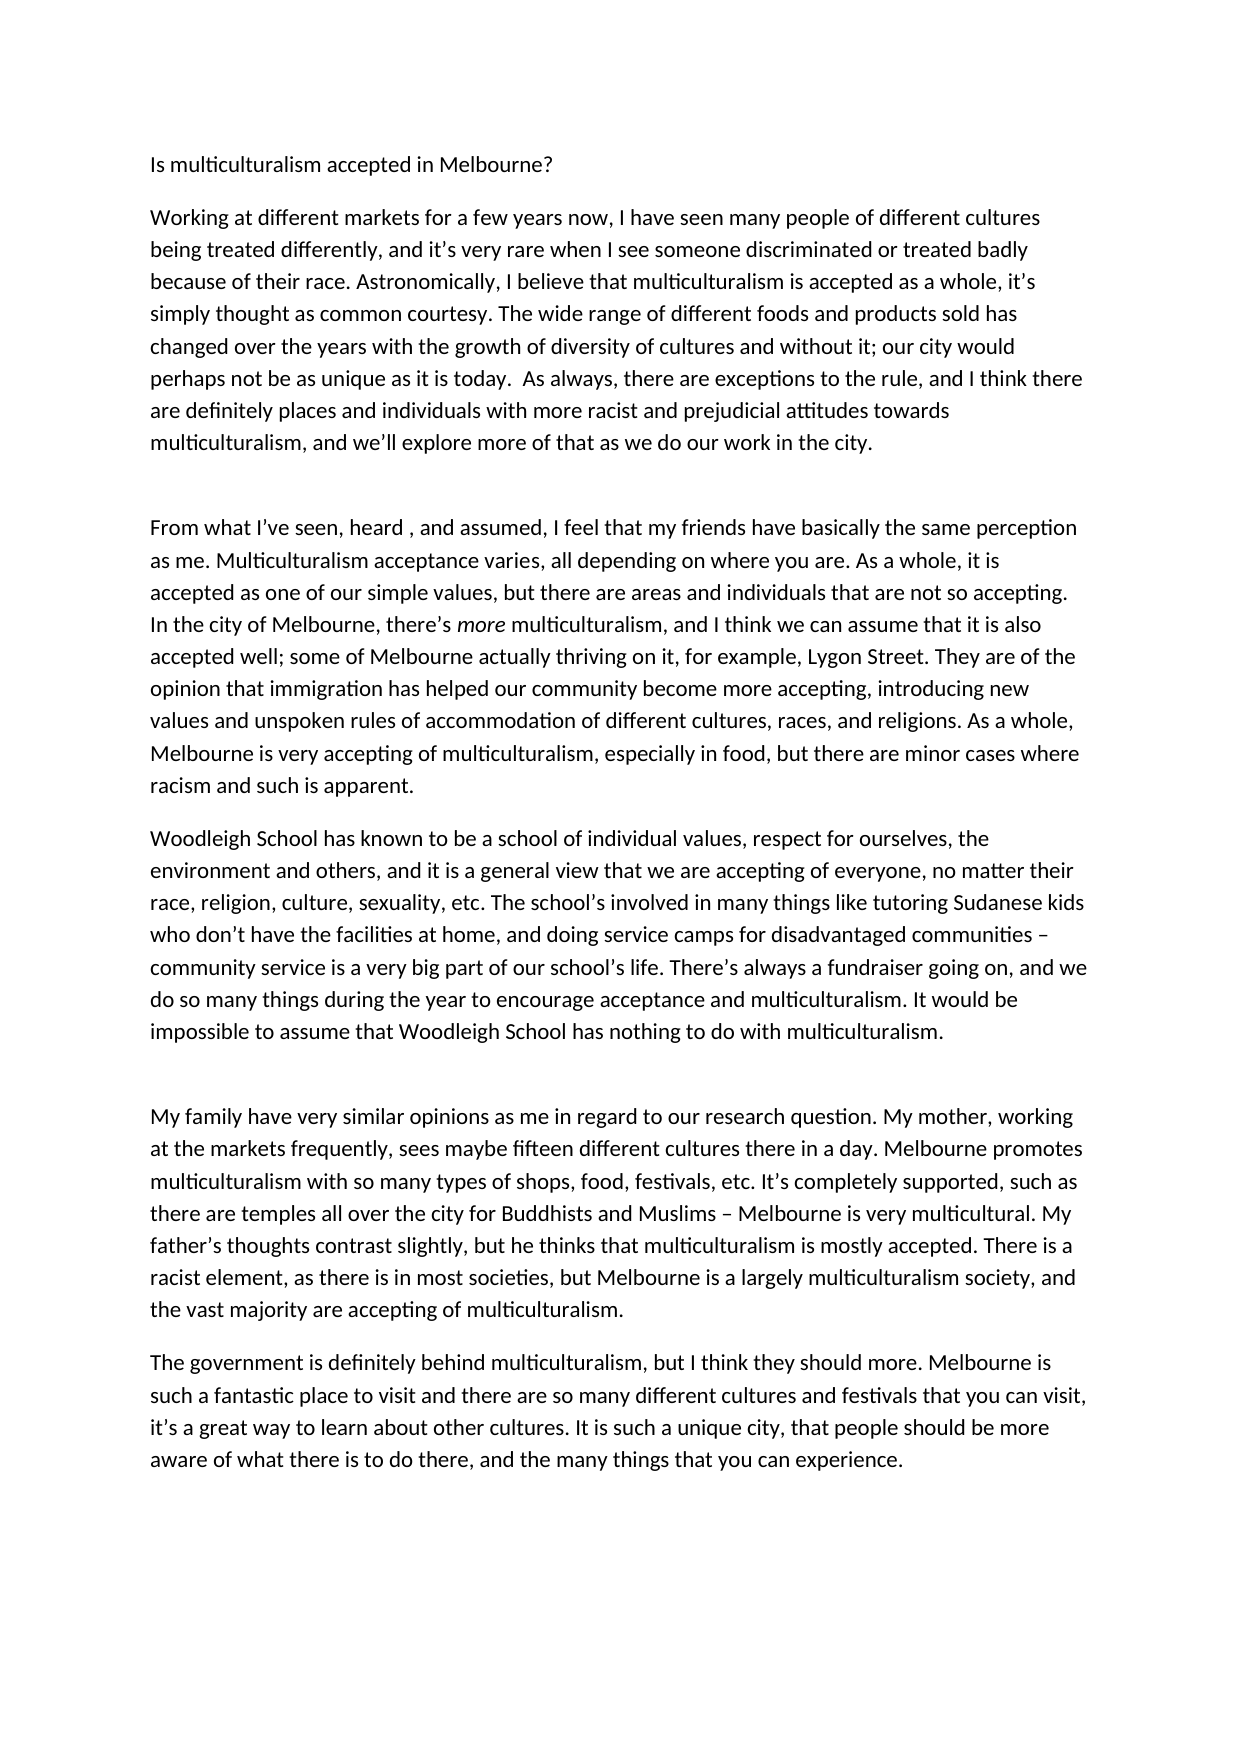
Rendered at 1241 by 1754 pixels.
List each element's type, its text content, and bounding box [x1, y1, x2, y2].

text Woodleigh School has known to be a school of individual values, respect for ourselves, the environment and others, and it is a general view that we are accepting of everyone, no matter their race, religion, culture, sexuality, etc. The school’s involved in many things like tutoring Sudanese kids who don’t have the facilities at home, and doing service camps for disadvantaged communities – community service is a very big part of our school’s life. There’s always a fundraiser going on, and we do so many things during the year to encourage acceptance and multiculturalism. It would be impossible to assume that Woodleigh School has nothing to do with multiculturalism. [150, 824, 1090, 1077]
text Is multiculturalism accepted in Melbourne? [150, 150, 1090, 178]
text My family have very similar opinions as me in regard to our research question. My mother, working at the markets frequently, sees maybe fifteen different cultures there in a day. Melbourne promotes multiculturalism with so many types of shops, food, festivals, etc. It’s completely supported, such as there are temples all over the city for Buddhists and Muslims – Melbourne is very multicultural. My father’s thoughts contrast slightly, but he thinks that multiculturalism is mostly accepted. There is a racist element, as there is in most societies, but Melbourne is a largely multiculturalism society, and the vast majority are accepting of multiculturalism. [150, 1102, 1090, 1323]
text From what I’ve seen, heard , and assumed, I feel that my friends have basically the same perception as me. Multiculturalism acceptance varies, all depending on where you are. As a whole, it is accepted as one of our simple values, but there are areas and individuals that are not so accepting. In the city of Melbourne, there’s more multiculturalism, and I think we can assume that it is also accepted well; some of Melbourne actually thriving on it, for example, Lygon Street. They are of the opinion that immigration has helped our community become more accepting, introducing new values and unspoken rules of accommodation of different cultures, races, and religions. As a whole, Melbourne is very accepting of multiculturalism, especially in food, but there are minor cases where racism and such is apparent. [150, 481, 1090, 799]
text The government is definitely behind multiculturalism, but I think they should more. Melbourne is such a fantastic place to visit and there are so many different cultures and festivals that you can visit, it’s a great way to learn about other cultures. It is such a unique city, that people should be more aware of what there is to do there, and the many things that you can experience. [150, 1348, 1090, 1473]
text Working at different markets for a few years now, I have seen many people of different cultures being treated differently, and it’s very rare when I see someone discriminated or treated badly because of their race. Astronomically, I believe that multiculturalism is accepted as a whole, it’s simply thought as common courtesy. The wide range of different foods and products sold has changed over the years with the growth of diversity of cultures and without it; our city would perhaps not be as unique as it is today. As always, there are exceptions to the rule, and I think there are definitely places and individuals with more racist and prejudicial attitudes towards multiculturalism, and we’ll explore more of that as we do our work in the city. [150, 203, 1090, 456]
